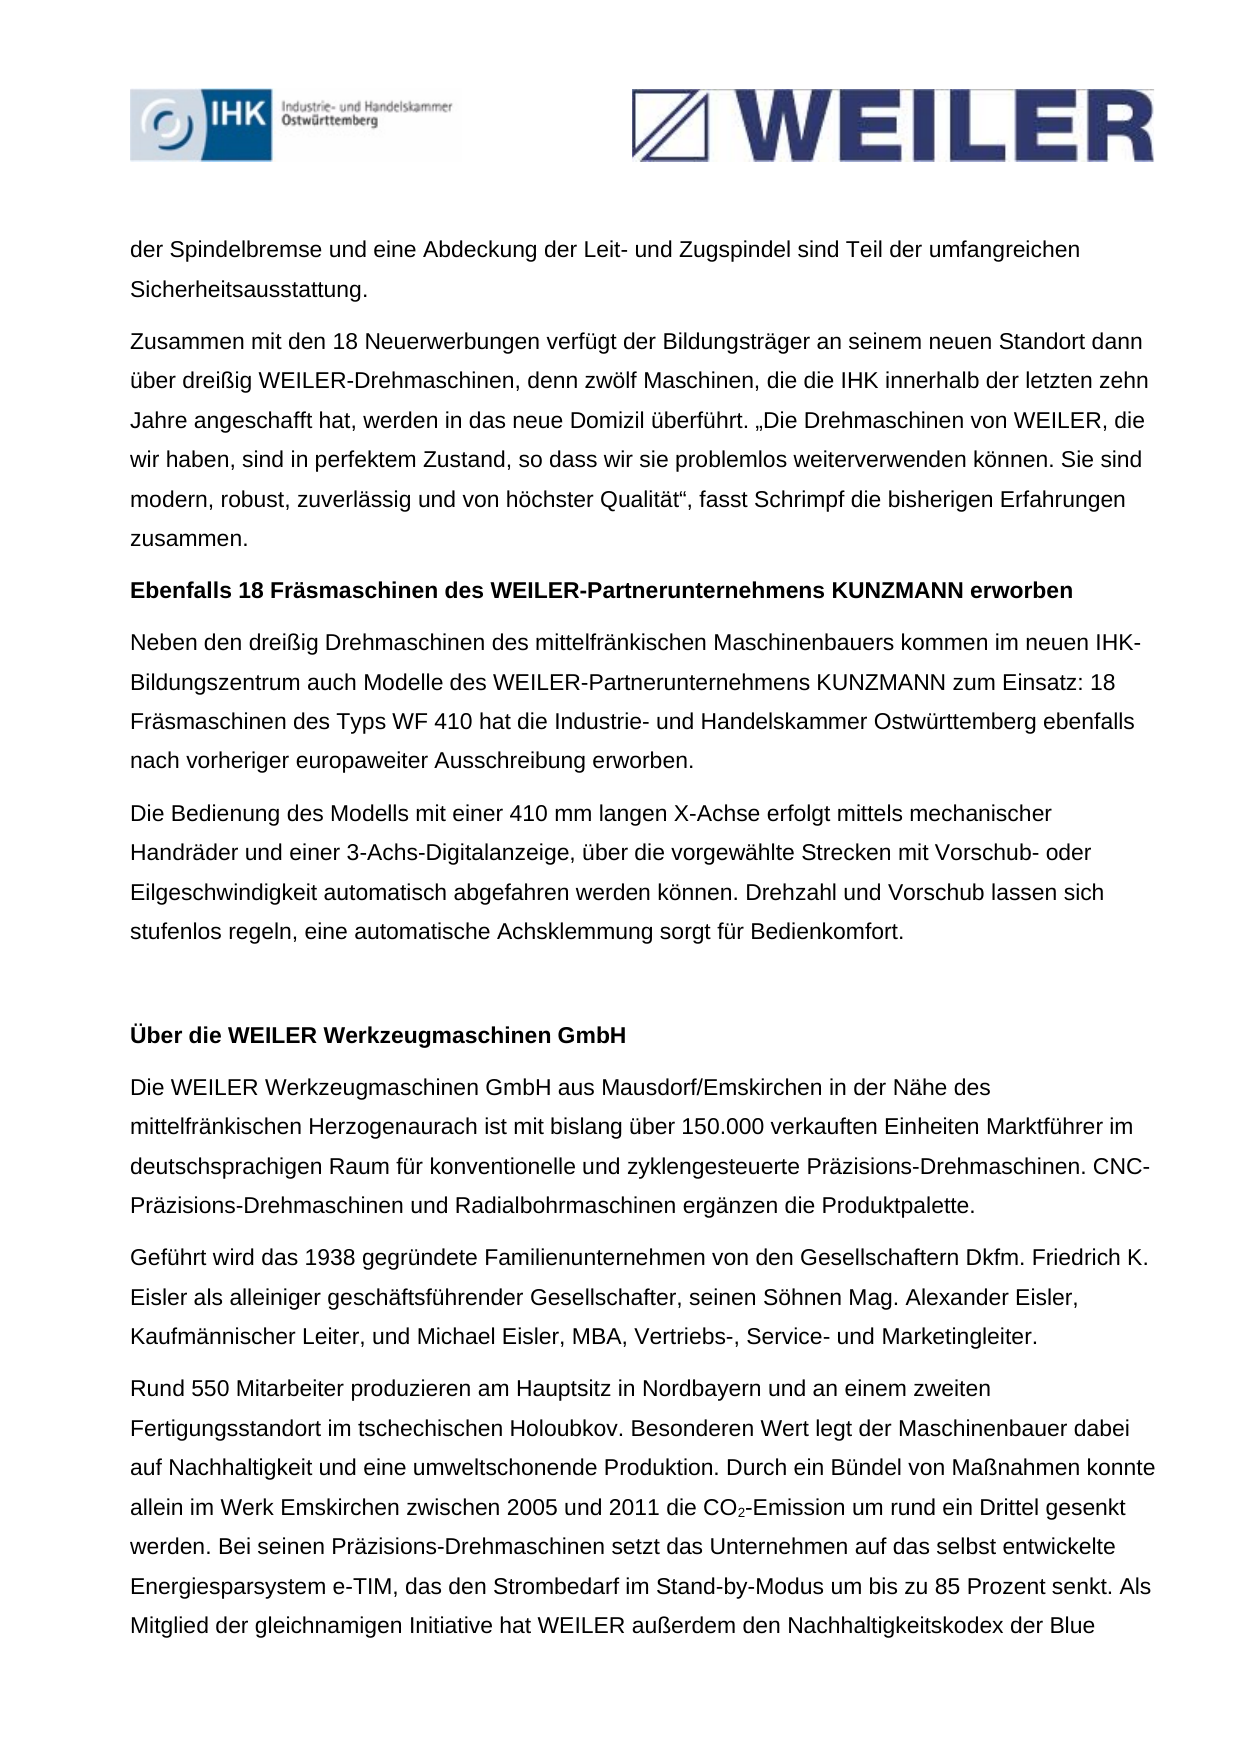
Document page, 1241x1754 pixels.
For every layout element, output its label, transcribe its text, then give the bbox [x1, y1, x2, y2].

picture [632, 89, 1155, 162]
text Die Bedienung des Modells mit einer 410 mm langen X-Achse erfolgt mittels mechanischer Handräder und einer 3-Achs-Digitalanzeige, über die vorgewählte Strecken mit Vorschub- oder Eilgeschwindigkeit automatisch abgefahren werden können. Drehzahl und Vorschub lassen sich stufenlos regeln, eine automatische Achsklemmung sorgt für Bedienkomfort. [130, 799, 1167, 944]
text Zusammen mit den 18 Neuerwerbungen verfügt der Bildungsträger an seinem neuen Standort dann über dreißig WEILER-Drehmaschinen, denn zwölf Maschinen, die die IHK innerhalb der letzten zehn Jahre angeschafft hat, werden in das neue Domizil überführt. „Die Drehmaschinen von WEILER, die wir haben, sind in perfektem Zustand, so dass wir sie problemlos weiterverwenden können. Sie sind modern, robust, zuverlässig und von höchster Qualität“, fasst Schrimpf die bisherigen Erfahrungen zusammen. [130, 328, 1167, 551]
text Neben den dreißig Drehmaschinen des mittelfränkischen Maschinenbauers kommen im neuen IHK-Bildungszentrum auch Modelle des WEILER-Partnerunternehmens KUNZMANN zum Einsatz: 18 Fräsmaschinen des Typs WF 410 hat die Industrie- und Handelskammer Ostwürttemberg ebenfalls nach vorheriger europaweiter Ausschreibung erworben. [130, 629, 1167, 774]
text Geführt wird das 1938 gegründete Familienunternehmen von den Gesellschaftern Dkfm. Friedrich K. Eisler als alleiniger geschäftsführender Gesellschafter, seinen Söhnen Mag. Alexander Eisler, Kaufmännischer Leiter, und Michael Eisler, MBA, Vertriebs-, Service- und Marketingleiter. [130, 1244, 1167, 1349]
picture [130, 88, 463, 162]
text Ebenfalls 18 Fräsmaschinen des WEILER-Partnerunternehmens KUNZMANN erworben [130, 577, 1167, 603]
text Über die WEILER Werkzeugmaschinen GmbH [130, 1022, 1167, 1048]
text Die WEILER Werkzeugmaschinen GmbH aus Mausdorf/Emskirchen in der Nähe des mittelfränkischen Herzogenaurach ist mit bislang über 150.000 verkauften Einheiten Marktführer im deutschsprachigen Raum für konventionelle und zyklengesteuerte Präzisions-Drehmaschinen. CNC-Präzisions-Drehmaschinen und Radialbohrmaschinen ergänzen die Produktpalette. [130, 1074, 1167, 1219]
